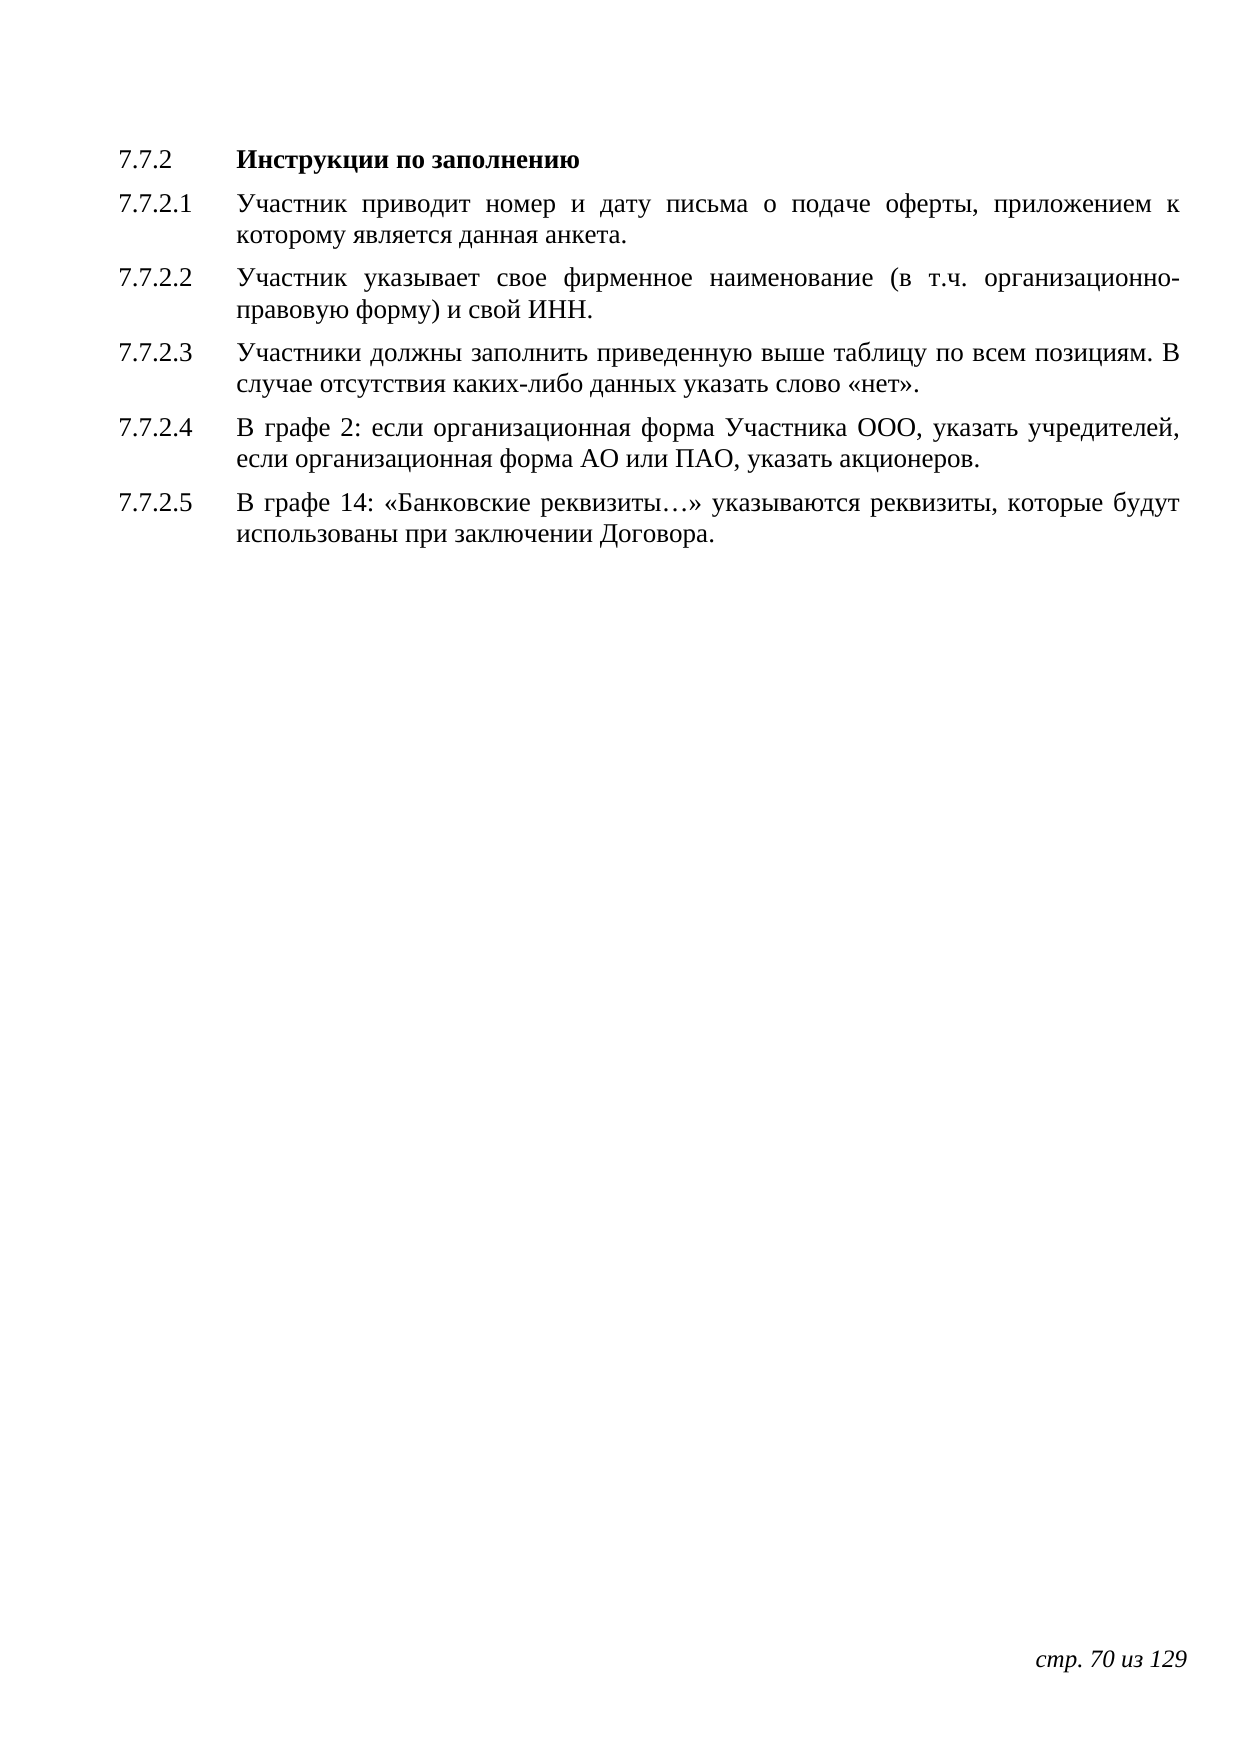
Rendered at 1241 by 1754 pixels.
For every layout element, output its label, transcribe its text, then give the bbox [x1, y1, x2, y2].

text Инструкции по заполнению [118, 143, 1181, 174]
text Участники должны заполнить приведенную выше таблицу по всем позициям. В случае отсутствия каких-либо данных указать слово «нет». [118, 336, 1181, 399]
text В графе 14: «Банковские реквизиты…» указываются реквизиты, которые будут использованы при заключении Договора. [118, 486, 1181, 548]
text Участник указывает свое фирменное наименование (в т.ч. организационно-правовую форму) и свой ИНН. [118, 262, 1181, 324]
text Участник приводит номер и дату письма о подаче оферты, приложением к которому является данная анкета. [118, 187, 1181, 249]
text В графе 2: если организационная форма Участника ООО, указать учредителей, если организационная форма АО или ПАО, указать акционеров. [118, 411, 1181, 473]
